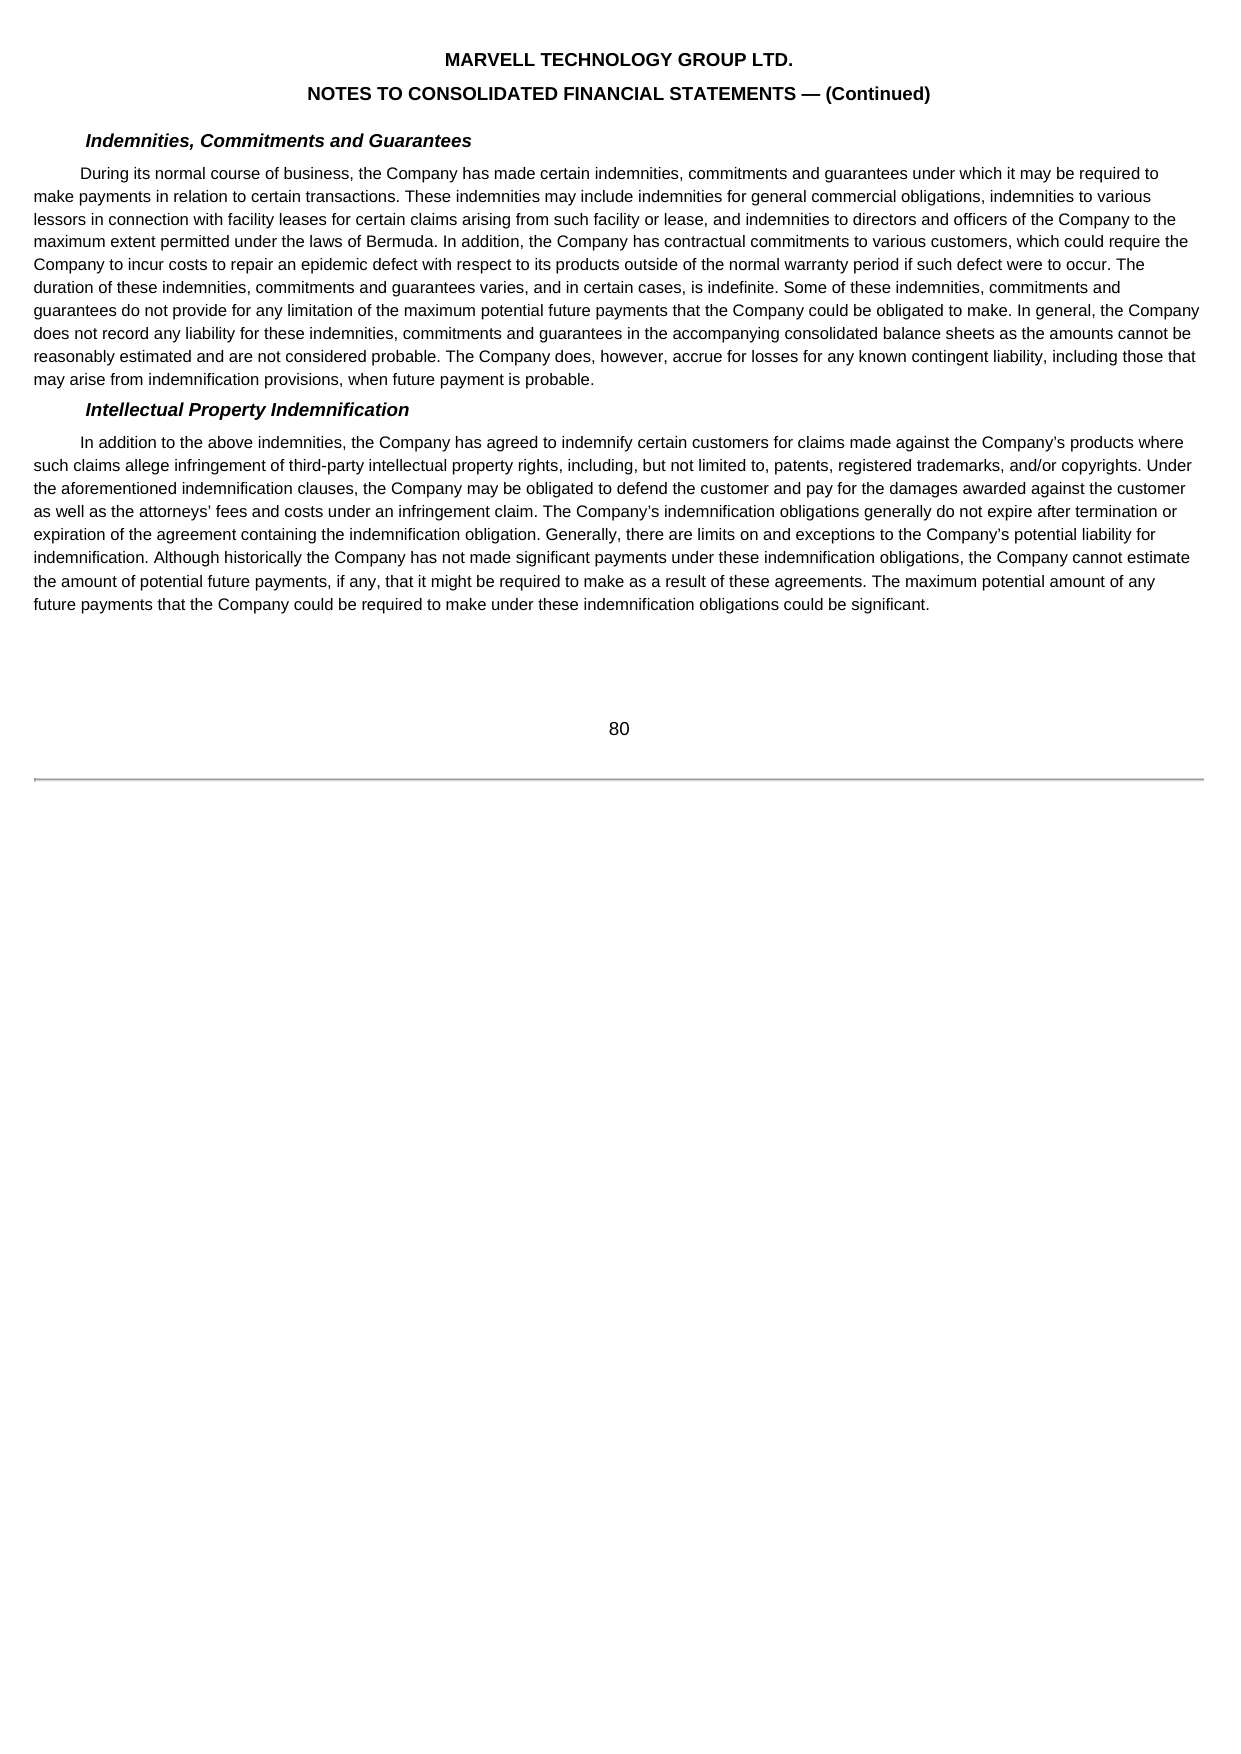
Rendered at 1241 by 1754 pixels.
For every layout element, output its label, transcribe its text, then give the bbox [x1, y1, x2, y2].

text MARVELL TECHNOLOGY GROUP LTD. [33, 49, 1205, 71]
text NOTES TO CONSOLIDATED FINANCIAL STATEMENTS — (Continued) [33, 83, 1205, 104]
text 80 [33, 718, 1205, 739]
text Indemnities, Commitments and Guarantees [85, 130, 1203, 151]
text Intellectual Property Indemnification [85, 399, 1203, 421]
picture [34, 778, 1205, 782]
text During its normal course of business, the Company has made certain indemnities, commitments and guarantees under which it may be required to make payments in relation to certain transactions. These indemnities may include indemnities for general commercial obligations, indemnities to various lessors in connection with facility leases for certain claims arising from such facility or lease, and indemnities to directors and officers of the Company to the maximum extent permitted under the laws of Bermuda. In addition, the Company has contractual commitments to various customers, which could require the Company to incur costs to repair an epidemic defect with respect to its products outside of the normal warranty period if such defect were to occur. The duration of these indemnities, commitments and guarantees varies, and in certain cases, is indefinite. Some of these indemnities, commitments and guarantees do not provide for any limitation of the maximum potential future payments that the Company could be obligated to make. In general, the Company does not record any liability for these indemnities, commitments and guarantees in the accompanying consolidated balance sheets as the amounts cannot be reasonably estimated and are not considered probable. The Company does, however, accrue for losses for any known contingent liability, including those that may arise from indemnification provisions, when future payment is probable. [33, 163, 1201, 389]
text In addition to the above indemnities, the Company has agreed to indemnify certain customers for claims made against the Company’s products where such claims allege infringement of third-party intellectual property rights, including, but not limited to, patents, registered trademarks, and/or copyrights. Under the aforementioned indemnification clauses, the Company may be obligated to defend the customer and pay for the damages awarded against the customer as well as the attorneys’ fees and costs under an infringement claim. The Company’s indemnification obligations generally do not expire after termination or expiration of the agreement containing the indemnification obligation. Generally, there are limits on and exceptions to the Company’s potential liability for indemnification. Although historically the Company has not made significant payments under these indemnification obligations, the Company cannot estimate the amount of potential future payments, if any, that it might be required to make as a result of these agreements. The maximum potential amount of any future payments that the Company could be required to make under these indemnification obligations could be significant. [33, 433, 1203, 614]
